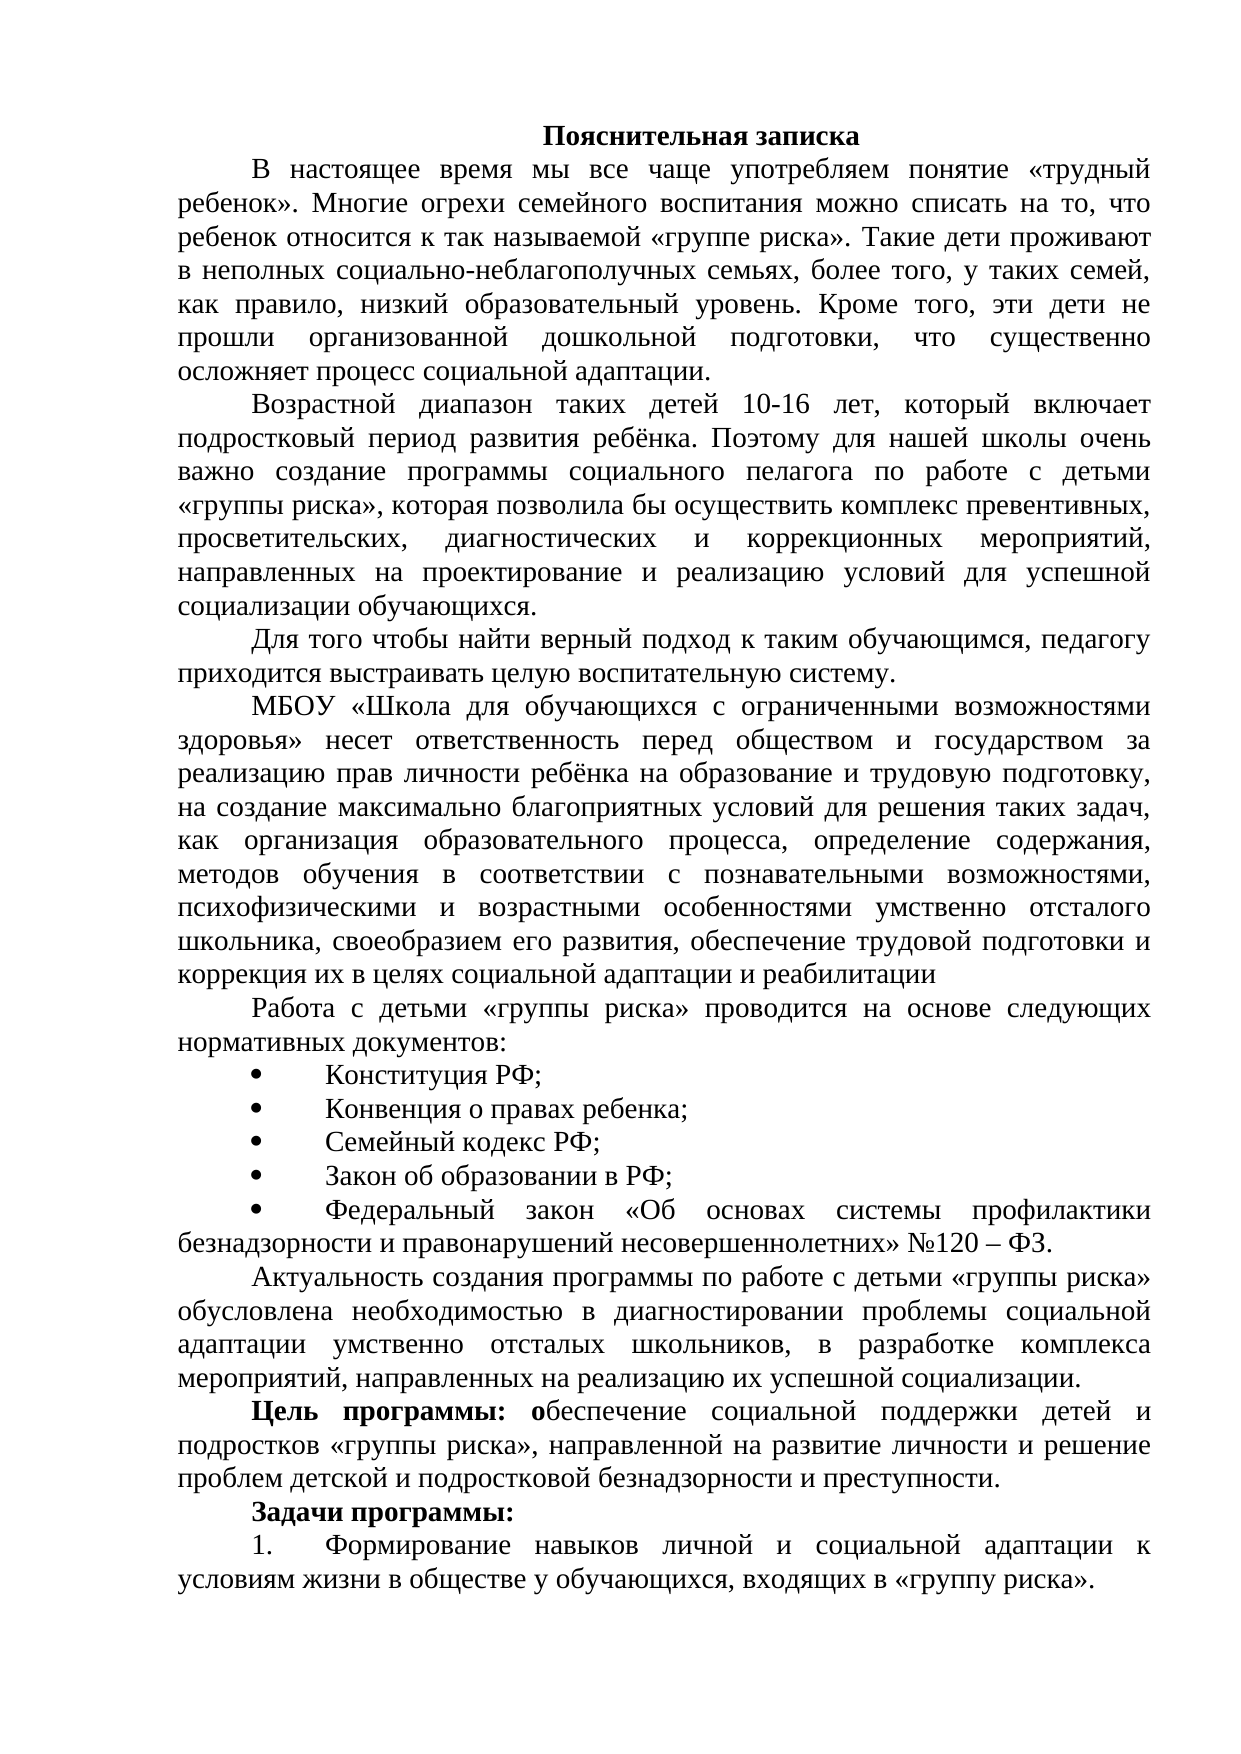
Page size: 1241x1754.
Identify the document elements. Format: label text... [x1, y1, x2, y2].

text МБОУ «Школа для обучающихся с ограниченными возможностями здоровья» несет ответственность перед обществом и государством за реализацию прав личности ребёнка на образование и трудовую подготовку, на создание максимально благоприятных условий для решения таких задач, как организация образовательного процесса, определение содержания, методов обучения в соответствии с познавательными возможностями, психофизическими и возрастными особенностями умственно отсталого школьника, своеобразием его развития, обеспечение трудовой подготовки и коррекция их в целях социальной адаптации и реабилитации [177, 688, 1152, 990]
text В настоящее время мы все чаще употребляем понятие «трудный ребенок». Многие огрехи семейного воспитания можно списать на то, что ребенок относится к так называемой «группе риска». Такие дети проживают в неполных социально-неблагополучных семьях, более того, у таких семей, как правило, низкий образовательный уровень. Кроме того, эти дети не прошли организованной дошкольной подготовки, что существенно осложняет процесс социальной адаптации. [177, 152, 1152, 386]
list Семейный кодекс РФ; [177, 1124, 1152, 1158]
list Федеральный закон «Об основах системы профилактики безнадзорности и правонарушений несовершеннолетних» №120 – ФЗ. [177, 1192, 1152, 1259]
list Формирование навыков личной и социальной адаптации к условиям жизни в обществе у обучающихся, входящих в «группу риска». [177, 1527, 1152, 1594]
text Возрастной диапазон таких детей 10-16 лет, который включает подростковый период развития ребёнка. Поэтому для нашей школы очень важно создание программы социального пелагога по работе с детьми «группы риска», которая позволила бы осуществить комплекс превентивных, просветительских, диагностических и коррекционных мероприятий, направленных на проектирование и реализацию условий для успешной социализации обучающихся. [177, 386, 1152, 621]
list Конвенция о правах ребенка; [177, 1091, 1152, 1124]
list Закон об образовании в РФ; [177, 1158, 1152, 1192]
list Цель программы: обеспечение социальной поддержки детей и подростков «группы риска», направленной на развитие личности и решение проблем детской и подростковой безнадзорности и преступности. [177, 1393, 1152, 1494]
text Работа с детьми «группы риска» проводится на основе следующих нормативных документов: [177, 990, 1152, 1057]
list Конституция РФ; [177, 1057, 1152, 1091]
text Пояснительная записка [177, 118, 1152, 152]
text Задачи программы: [177, 1494, 1152, 1527]
text Для того чтобы найти верный подход к таким обучающимся, педагогу приходится выстраивать целую воспитательную систему. [177, 621, 1152, 688]
text Актуальность создания программы по работе с детьми «группы риска» обусловлена необходимостью в диагностировании проблемы социальной адаптации умственно отсталых школьников, в разработке комплекса мероприятий, направленных на реализацию их успешной социализации. [177, 1259, 1152, 1393]
